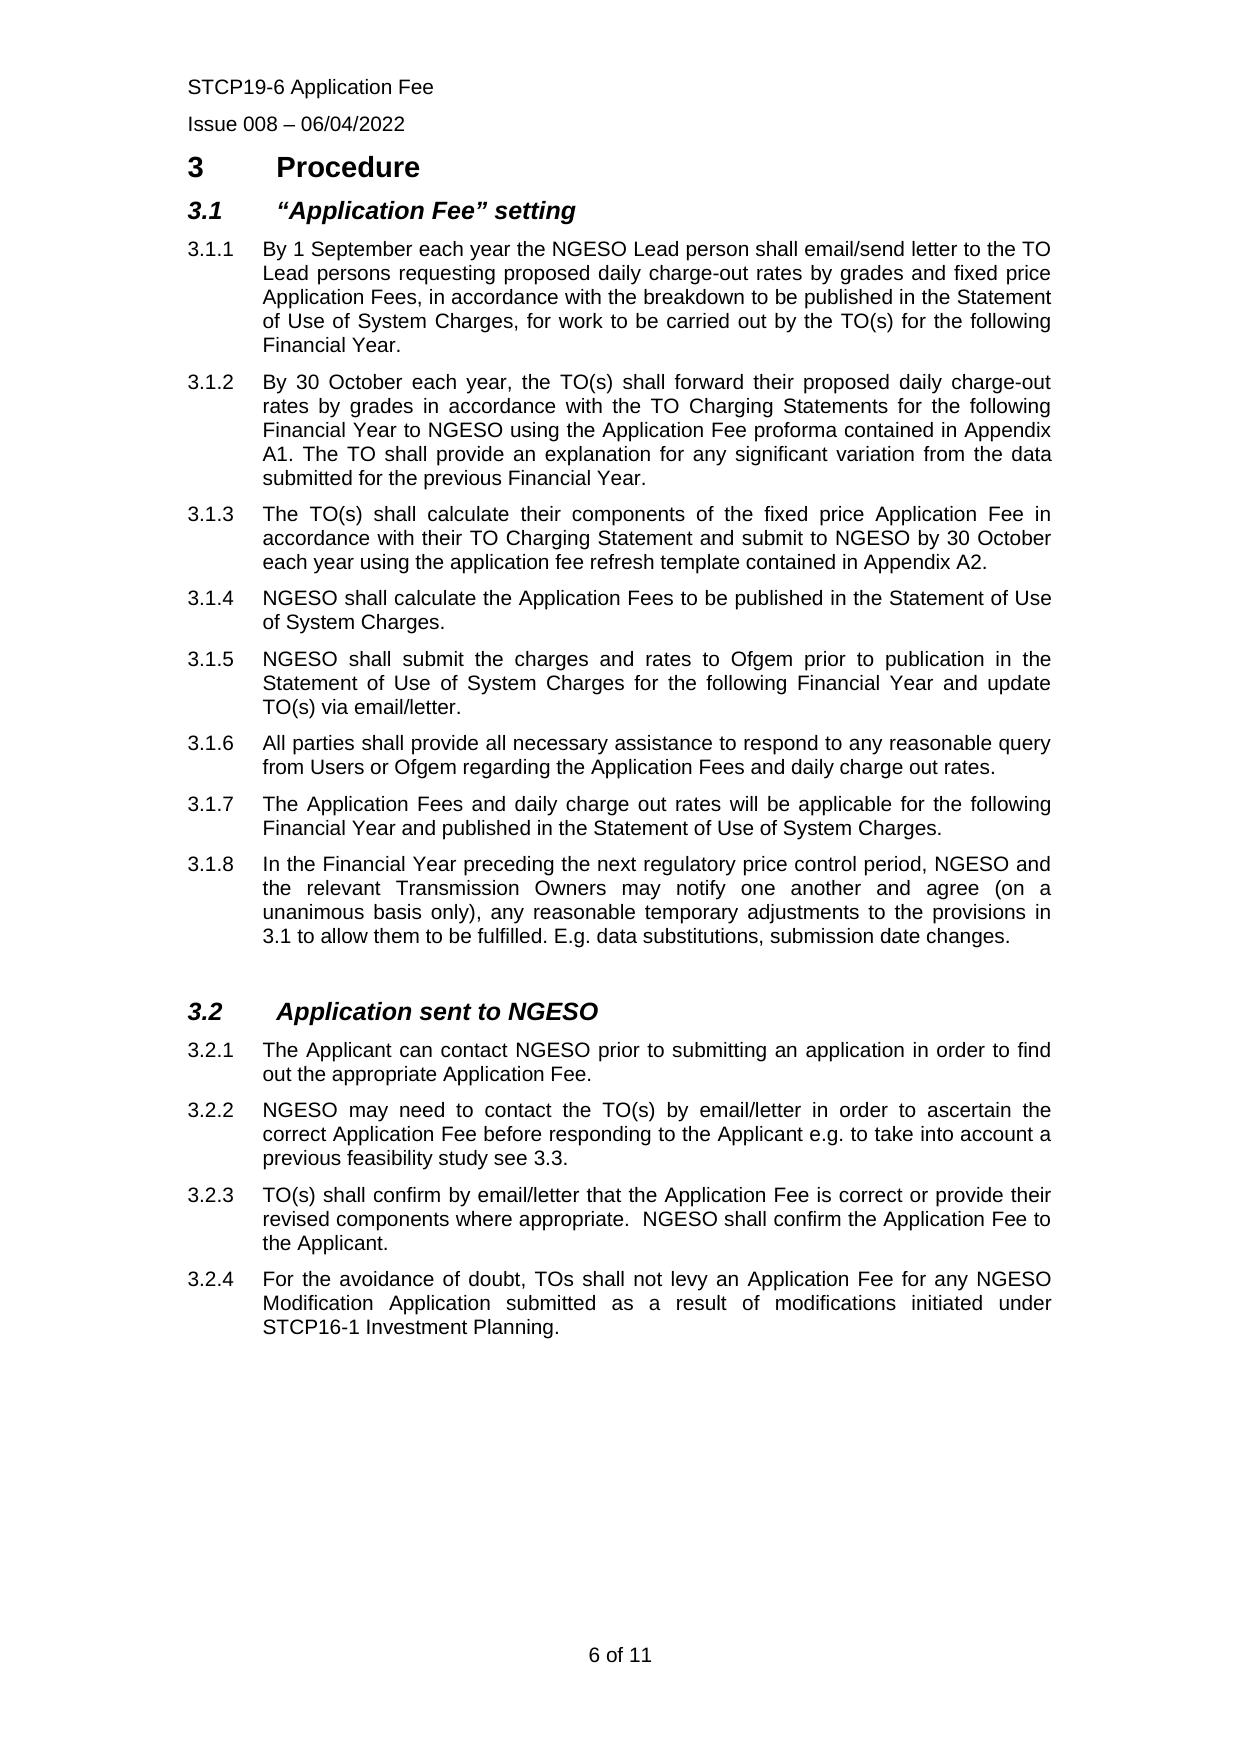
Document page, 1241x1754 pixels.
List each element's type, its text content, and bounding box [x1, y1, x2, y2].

subtitle Procedure [187, 150, 1053, 183]
subtitle By 30 October each year, the TO(s) shall forward their proposed daily charge-out rates by grades in accordance with the TO Charging Statements for the following Financial Year to NGESO using the Application Fee proforma contained in Appendix A1. The TO shall provide an explanation for any significant variation from the data submitted for the previous Financial Year. [187, 369, 1053, 489]
subtitle For the avoidance of doubt, TOs shall not levy an Application Fee for any NGESO Modification Application submitted as a result of modifications initiated under STCP16-1 Investment Planning. [187, 1267, 1053, 1339]
subtitle In the Financial Year preceding the next regulatory price control period, NGESO and the relevant Transmission Owners may notify one another and agree (on a unanimous basis only), any reasonable temporary adjustments to the provisions in 3.1 to allow them to be fulfilled. E.g. data substitutions, submission date changes. [187, 852, 1053, 948]
subtitle NGESO shall calculate the Application Fees to be published in the Statement of Use of System Charges. [187, 586, 1053, 634]
subtitle NGESO shall submit the charges and rates to Ofgem prior to publication in the Statement of Use of System Charges for the following Financial Year and update TO(s) via email/letter. [187, 647, 1053, 718]
subtitle Application sent to NGESO [187, 997, 1053, 1025]
subtitle The TO(s) shall calculate their components of the fixed price Application Fee in accordance with their TO Charging Statement and submit to NGESO by 30 October each year using the application fee refresh template contained in Appendix A2. [187, 502, 1053, 574]
subtitle TO(s) shall confirm by email/letter that the Application Fee is correct or provide their revised components where appropriate. NGESO shall confirm the Application Fee to the Applicant. [187, 1183, 1053, 1254]
subtitle By 1 September each year the NGESO Lead person shall email/send letter to the TO Lead persons requesting proposed daily charge-out rates by grades and fixed price Application Fees, in accordance with the breakdown to be published in the Statement of Use of System Charges, for work to be carried out by the TO(s) for the following Financial Year. [187, 237, 1053, 357]
subtitle All parties shall provide all necessary assistance to respond to any reasonable query from Users or Ofgem regarding the Application Fees and daily charge out rates. [187, 731, 1053, 779]
subtitle The Applicant can contact NGESO prior to submitting an application in order to find out the appropriate Application Fee. [187, 1038, 1053, 1086]
subtitle “Application Fee” setting [187, 196, 1053, 225]
subtitle The Application Fees and daily charge out rates will be applicable for the following Financial Year and published in the Statement of Use of System Charges. [187, 791, 1053, 839]
subtitle NGESO may need to contact the TO(s) by email/letter in order to ascertain the correct Application Fee before responding to the Applicant e.g. to take into account a previous feasibility study see 3.3. [187, 1098, 1053, 1170]
